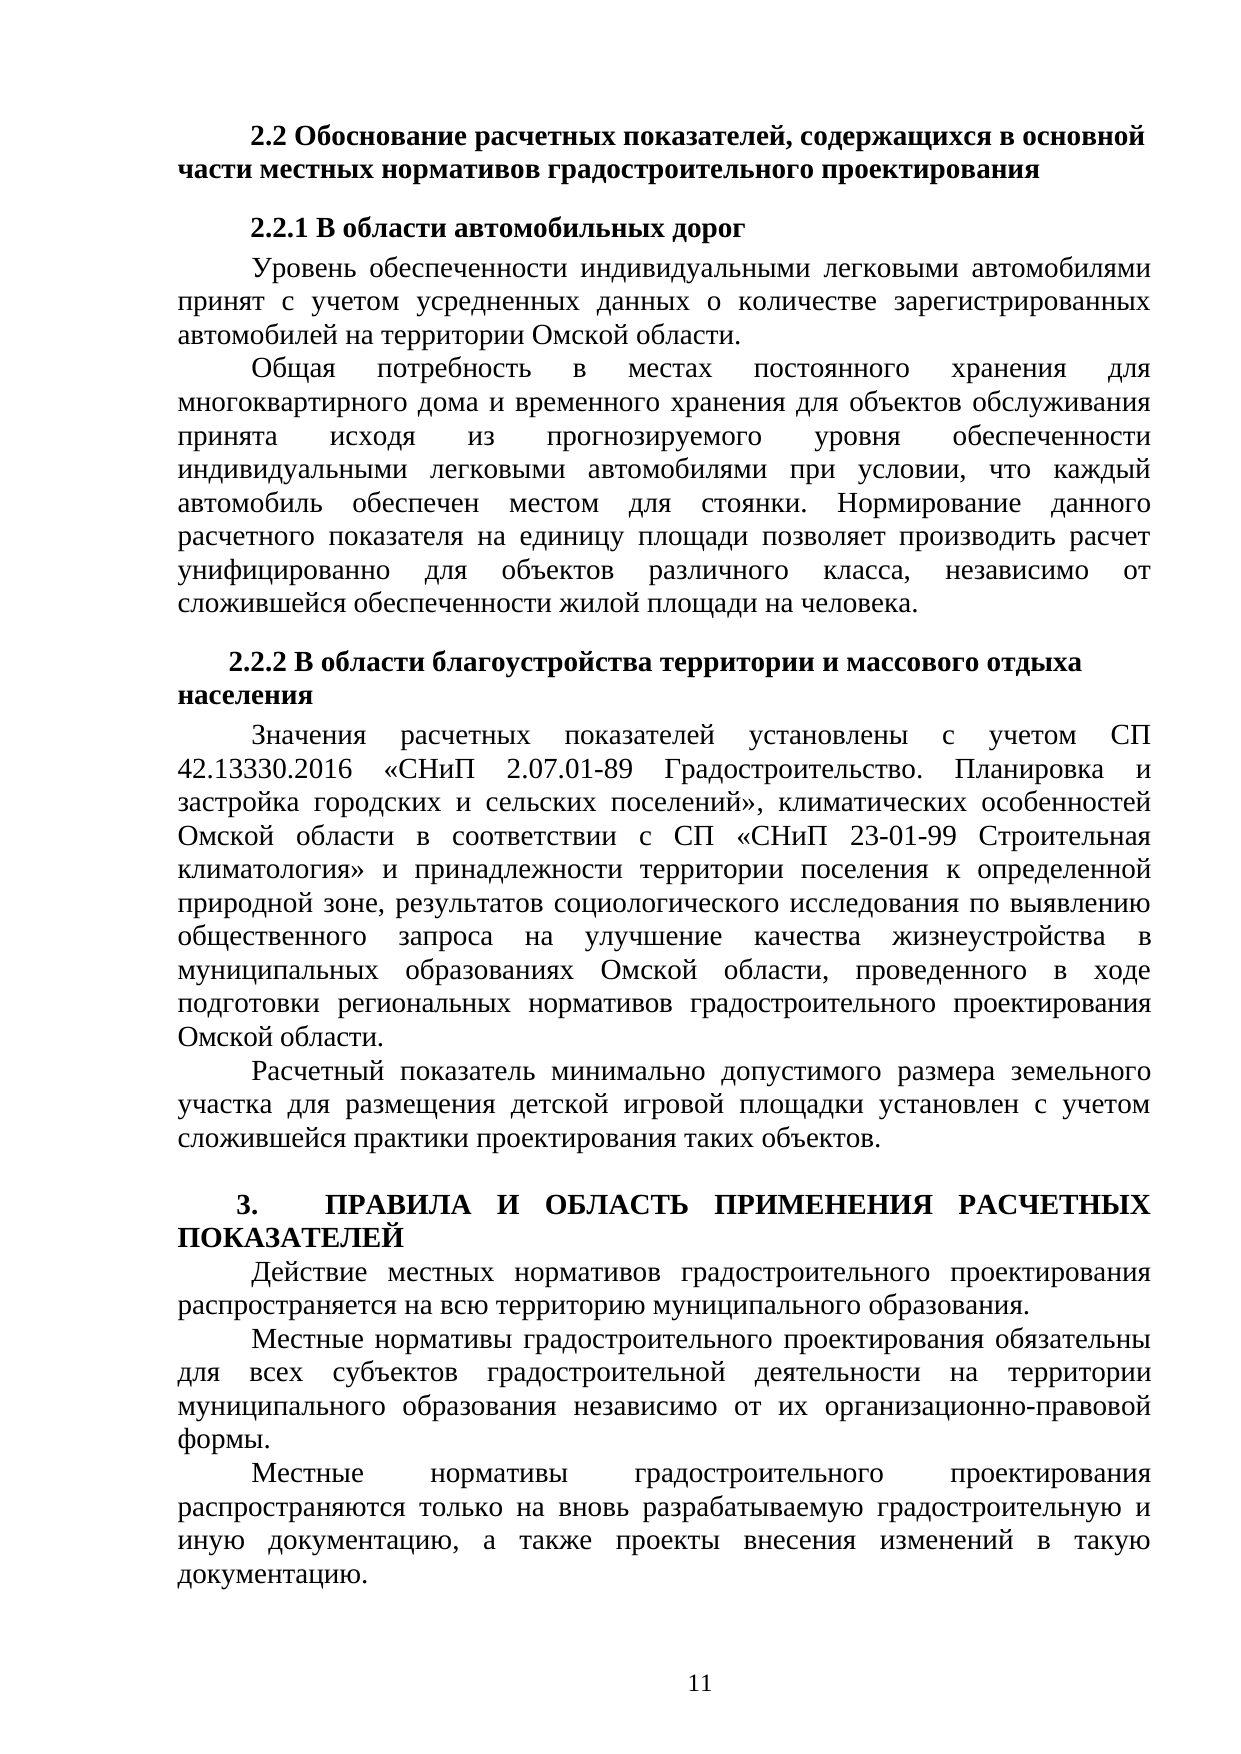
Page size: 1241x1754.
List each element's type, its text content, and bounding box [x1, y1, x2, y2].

text Местные нормативы градостроительного проектирования обязательны для всех субъектов градостроительной деятельности на территории муниципального образования независимо от их организационно-правовой формы. [177, 1321, 1152, 1455]
text Уровень обеспеченности индивидуальными легковыми автомобилями принят с учетом усредненных данных о количестве зарегистрированных автомобилей на территории Омской области. [177, 250, 1152, 351]
text Местные нормативы градостроительного проектирования распространяются только на вновь разрабатываемую градостроительную и иную документацию, а также проекты внесения изменений в такую документацию. [177, 1455, 1152, 1589]
text Значения расчетных показателей установлены с учетом СП 42.13330.2016 «СНиП 2.07.01-89 Градостроительство. Планировка и застройка городских и сельских поселений», климатических особенностей Омской области в соответствии с СП «СНиП 23-01-99 Строительная климатология» и принадлежности территории поселения к определенной природной зоне, результатов социологического исследования по выявлению общественного запроса на улучшение качества жизнеустройства в муниципальных образованиях Омской области, проведенного в ходе подготовки региональных нормативов градостроительного проектирования Омской области. [177, 717, 1152, 1053]
text Общая потребность в местах постоянного хранения для многоквартирного дома и временного хранения для объектов обслуживания принята исходя из прогнозируемого уровня обеспеченности индивидуальными легковыми автомобилями при условии, что каждый автомобиль обеспечен местом для стоянки. Нормирование данного расчетного показателя на единицу площади позволяет производить расчет унифицированно для объектов различного класса, независимо от сложившейся обеспеченности жилой площади на человека. [177, 351, 1152, 619]
subtitle 2.2.2 В области благоустройства территории и массового отдыха населения [177, 644, 1152, 711]
subtitle 2.2.1 В области автомобильных дорог [177, 210, 1152, 244]
text 2.2 Обоснование расчетных показателей, содержащихся в основной части местных нормативов градостроительного проектирования [177, 118, 1152, 185]
text Действие местных нормативов градостроительного проектирования распространяется на всю территорию муниципального образования. [177, 1254, 1152, 1321]
list ПРАВИЛА И ОБЛАСТЬ ПРИМЕНЕНИЯ РАСЧЕТНЫХ ПОКАЗАТЕЛЕЙ [177, 1187, 1152, 1254]
text Расчетный показатель минимально допустимого размера земельного участка для размещения детской игровой площадки установлен с учетом сложившейся практики проектирования таких объектов. [177, 1053, 1152, 1153]
